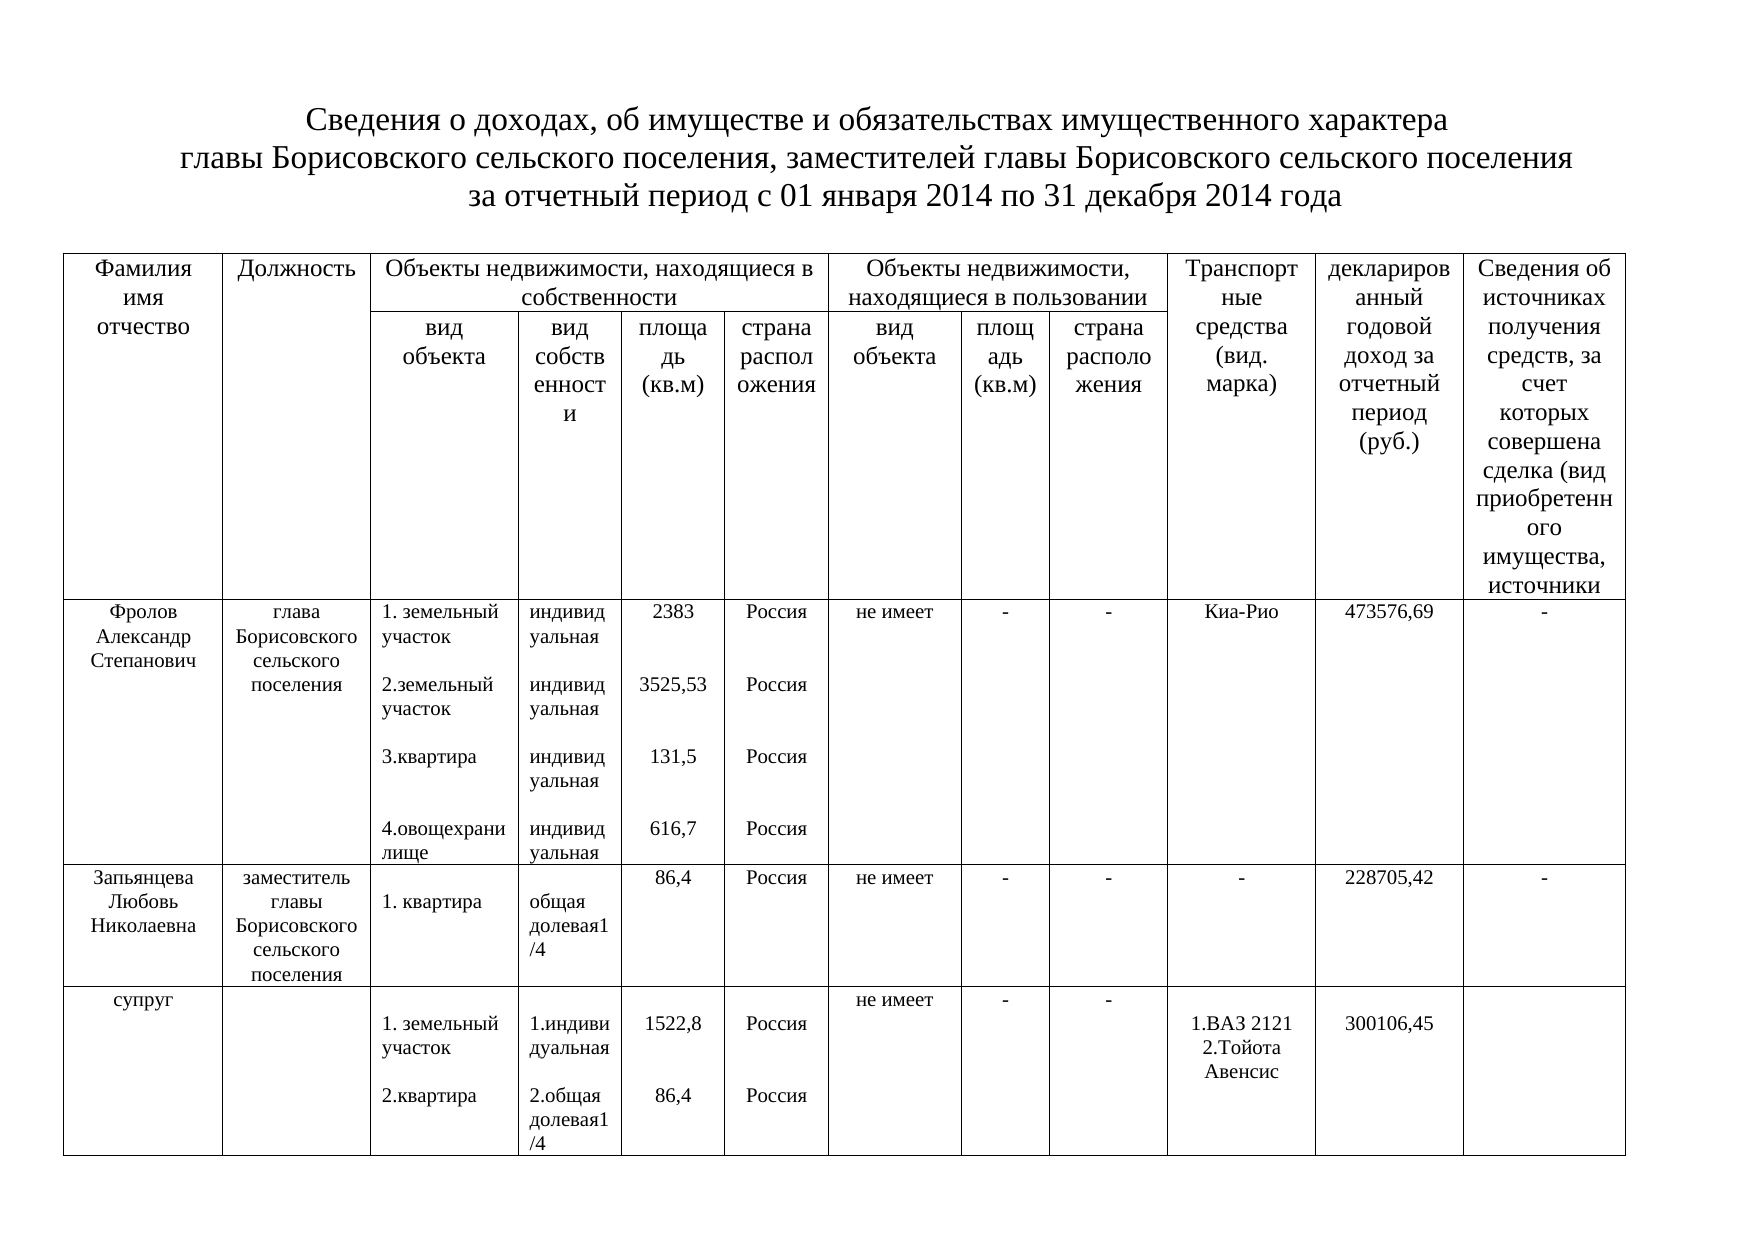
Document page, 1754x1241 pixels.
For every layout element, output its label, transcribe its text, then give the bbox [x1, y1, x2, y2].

table_cell - [961, 865, 1049, 986]
table_cell - [1050, 865, 1167, 986]
table_header декларированный годовой доход за отчетный период (руб.) [1316, 254, 1462, 598]
table_cell Россия Россия Россия Россия [725, 600, 828, 864]
table_cell вид собственности [519, 312, 621, 598]
table_cell заместитель главы Борисовского сельского поселения [223, 865, 370, 986]
table_header Транспортные средства (вид. марка) [1168, 254, 1315, 598]
table_header Объекты недвижимости, находящиеся в собственности [371, 254, 828, 311]
table_cell не имеет [829, 987, 960, 1155]
table_cell - [961, 987, 1049, 1155]
table_cell вид объекта [829, 312, 960, 598]
text главы Борисовского сельского поселения, заместителей главы Борисовского сельского поселения [75, 137, 1679, 176]
table_cell Киа-Рио [1168, 600, 1315, 864]
table_cell - [1463, 600, 1625, 864]
table_cell Россия [725, 865, 828, 986]
table_cell - [1168, 865, 1315, 986]
table_cell Фролов Александр Степанович [64, 600, 222, 864]
table_cell площадь (кв.м) [961, 312, 1049, 598]
text Сведения о доходах, об имуществе и обязательствах имущественного характера [75, 99, 1679, 137]
table_cell - [961, 600, 1049, 864]
table_cell 473576,69 [1316, 600, 1462, 864]
table_cell 1. земельный участок 2.земельный участок 3.квартира 4.овощехранилище [371, 600, 518, 864]
table_cell вид объекта [371, 312, 518, 598]
text за отчетный период с 01 января 2014 по 31 декабря 2014 года [75, 176, 1679, 214]
table_cell Запьянцева Любовь Николаевна [64, 865, 222, 986]
table_header Объекты недвижимости, находящиеся в пользовании [829, 254, 1167, 311]
table_cell - [1050, 600, 1167, 864]
table_cell - [1463, 865, 1625, 986]
table_cell 2383 3525,53 131,5 616,7 [622, 600, 724, 864]
table_cell 1.индивидуальная 2.общая долевая1/4 [519, 987, 621, 1155]
table_cell супруг [64, 987, 222, 1155]
table_cell - [1050, 987, 1167, 1155]
table_header Сведения об источниках получения средств, за счет которых совершена сделка (вид приобретенного имущества, источники [1463, 254, 1625, 598]
table_cell общая долевая1/4 [519, 865, 621, 986]
table_cell страна расположения [1050, 312, 1167, 598]
table_header Должность [223, 254, 370, 598]
table_cell не имеет [829, 865, 960, 986]
table_cell 1.ВАЗ 2121 2.Тойота Авенсис [1168, 987, 1315, 1155]
table_cell не имеет [829, 600, 960, 864]
table_cell страна расположения [725, 312, 828, 598]
table_header Фамилия имя отчество [64, 254, 222, 598]
table_cell 1. земельный участок 2.квартира [371, 987, 518, 1155]
table_cell [1463, 987, 1625, 1155]
table_cell 86,4 [622, 865, 724, 986]
table_cell глава Борисовского сельского поселения [223, 600, 370, 864]
table_cell 300106,45 [1316, 987, 1462, 1155]
table_cell 1522,8 86,4 [622, 987, 724, 1155]
table_cell 1. квартира [371, 865, 518, 986]
table_cell 228705,42 [1316, 865, 1462, 986]
table_cell площадь (кв.м) [622, 312, 724, 598]
table_cell Россия Россия [725, 987, 828, 1155]
table_cell индивидуальная индивидуальная индивидуальная индивидуальная [519, 600, 621, 864]
table_cell [223, 987, 370, 1155]
